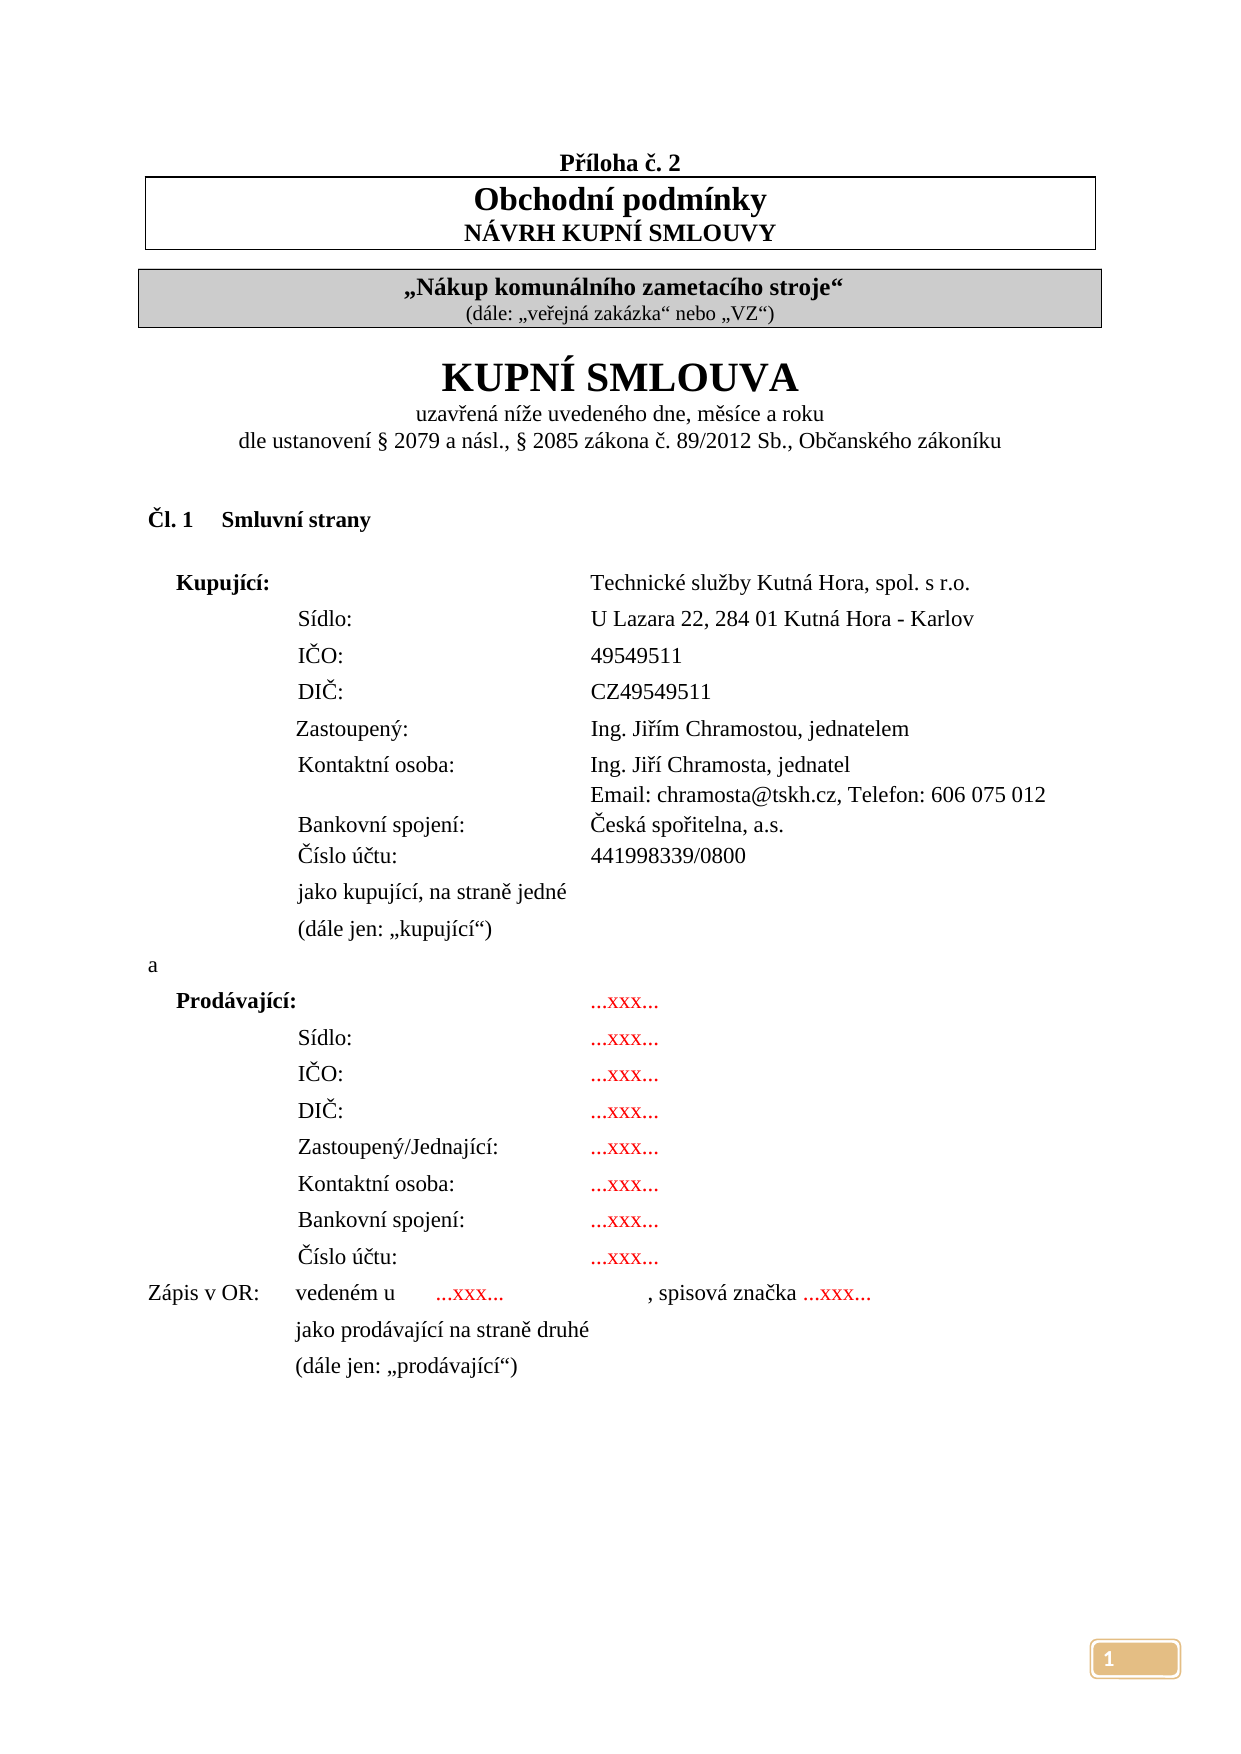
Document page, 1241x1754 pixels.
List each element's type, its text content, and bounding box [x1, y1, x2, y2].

text Sídlo: ...xxx... [148, 1024, 1093, 1050]
text dle ustanovení § 2079 a násl., § 2085 zákona č. 89/2012 Sb., Občanského zákoníku [148, 427, 1093, 453]
text IČO: ...xxx... [148, 1061, 1093, 1087]
text jako prodávající na straně druhé [148, 1316, 1093, 1342]
text a [148, 951, 1093, 977]
text Číslo účtu: ...xxx... [148, 1243, 1093, 1269]
text Zastoupený/Jednající: ...xxx... [148, 1133, 1093, 1160]
text DIČ: CZ49549511 [148, 678, 1093, 704]
text NÁVRH KUPNÍ SMLOUVY [146, 215, 1095, 249]
text (dále jen: „prodávající“) [221, 1352, 1093, 1378]
text Obchodní podmínky [146, 178, 1095, 215]
text „Nákup komunálního zametacího stroje“ [139, 270, 1101, 297]
text (dále: „veřejná zakázka“ nebo „VZ“) [139, 297, 1101, 327]
text KUPnÍ SMLOUVA [148, 353, 1093, 401]
text (dále jen: „kupující“) [298, 915, 1093, 941]
text Email: chramosta@tskh.cz, Telefon: 606 075 012 [298, 781, 1093, 808]
text DIČ: ...xxx... [148, 1097, 1093, 1123]
text Zastoupený: Ing. Jiřím Chramostou, jednatelem [148, 715, 1093, 741]
text Kontaktní osoba: Ing. Jiří Chramosta, jednatel [298, 751, 1093, 777]
text Číslo účtu: 441998339/0800 [298, 842, 1093, 868]
text jako kupující, na straně jedné [298, 878, 1093, 904]
text Sídlo: U Lazara 22, 284 01 Kutná Hora - Karlov [148, 605, 1093, 632]
text Kontaktní osoba: ...xxx... [148, 1170, 1093, 1196]
text Zápis v OR: vedeném u ...xxx... , spisová značka ...xxx... [148, 1279, 1093, 1306]
text Kupující: Technické služby Kutná Hora, spol. s r.o. [148, 569, 1093, 595]
text Prodávající: ...xxx... [148, 988, 1093, 1014]
text IČO: 49549511 [148, 642, 1093, 668]
text Bankovní spojení: Česká spořitelna, a.s. [298, 812, 1093, 838]
text Bankovní spojení: ...xxx... [148, 1206, 1093, 1233]
list Smluvní strany [148, 506, 1093, 532]
text uzavřená níže uvedeného dne, měsíce a roku [148, 401, 1093, 427]
text Příloha č. 2 [148, 148, 1093, 176]
